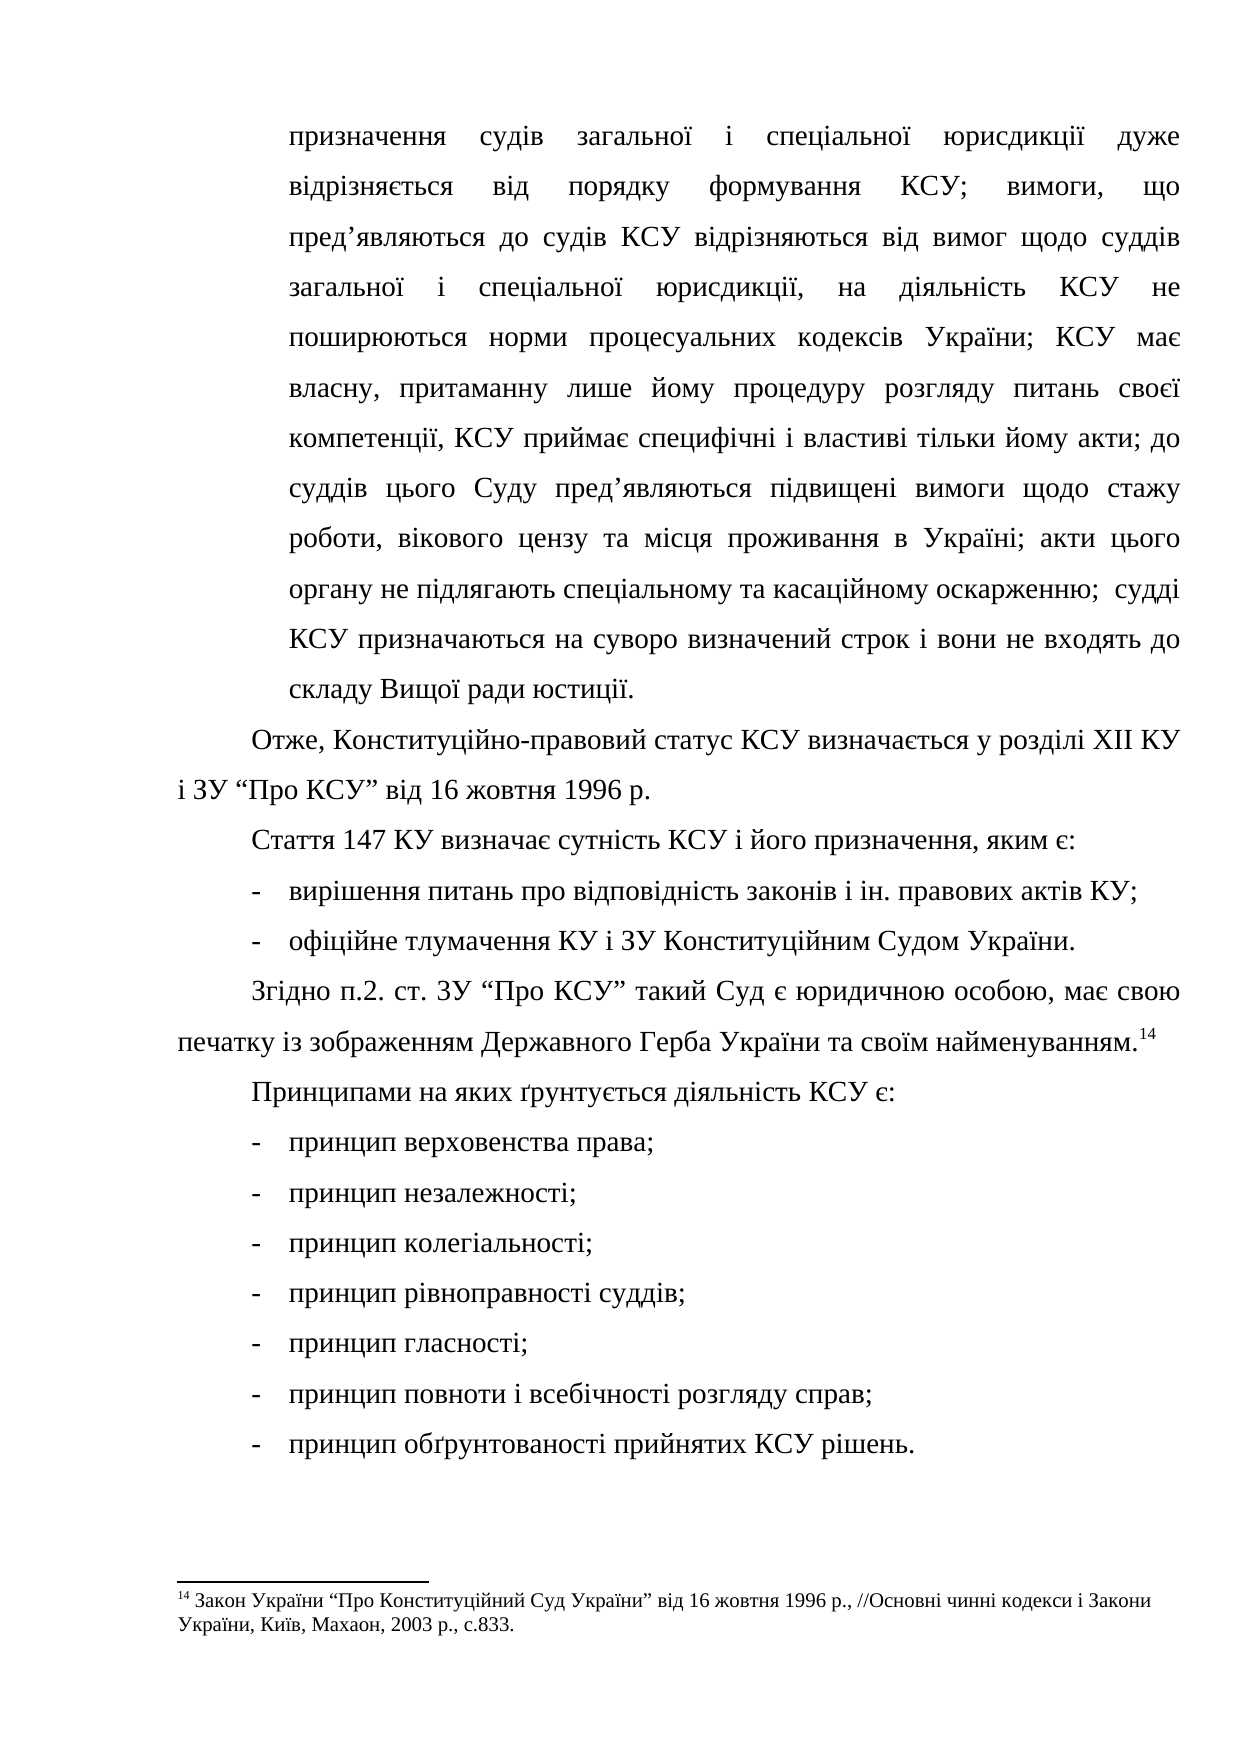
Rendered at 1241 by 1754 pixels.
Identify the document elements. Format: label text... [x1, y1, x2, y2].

list принцип обґрунтованості прийнятих КСУ рішень. [251, 1426, 1181, 1460]
list принцип рівноправності суддів; [251, 1275, 1181, 1309]
list вирішення питань про відповідність законів і ін. правових актів КУ; [251, 873, 1181, 906]
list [251, 118, 1181, 705]
text Стаття 147 КУ визначає сутність КСУ і його призначення, яким є: [177, 822, 1181, 856]
list принцип верховенства права; [251, 1124, 1181, 1158]
list принцип колегіальності; [251, 1225, 1181, 1258]
list принцип повноти і всебічності розгляду справ; [251, 1376, 1181, 1409]
text Отже, Конституційно-правовий статус КСУ визначається у розділі ХІІ КУ і ЗУ “Про КСУ” від 16 жовтня 1996 р. [177, 722, 1181, 806]
list принцип незалежності; [251, 1175, 1181, 1208]
list офіційне тлумачення КУ і ЗУ Конституційним Судом України. [251, 923, 1181, 957]
list принцип гласності; [251, 1326, 1181, 1359]
text Згідно п.2. ст. 3У “Про КСУ” такий Суд є юридичною особою, має свою печатку із зображенням Державного Герба України та своїм найменуванням. [177, 973, 1181, 1057]
text Принципами на яких ґрунтується діяльність КСУ є: [251, 1074, 1181, 1108]
